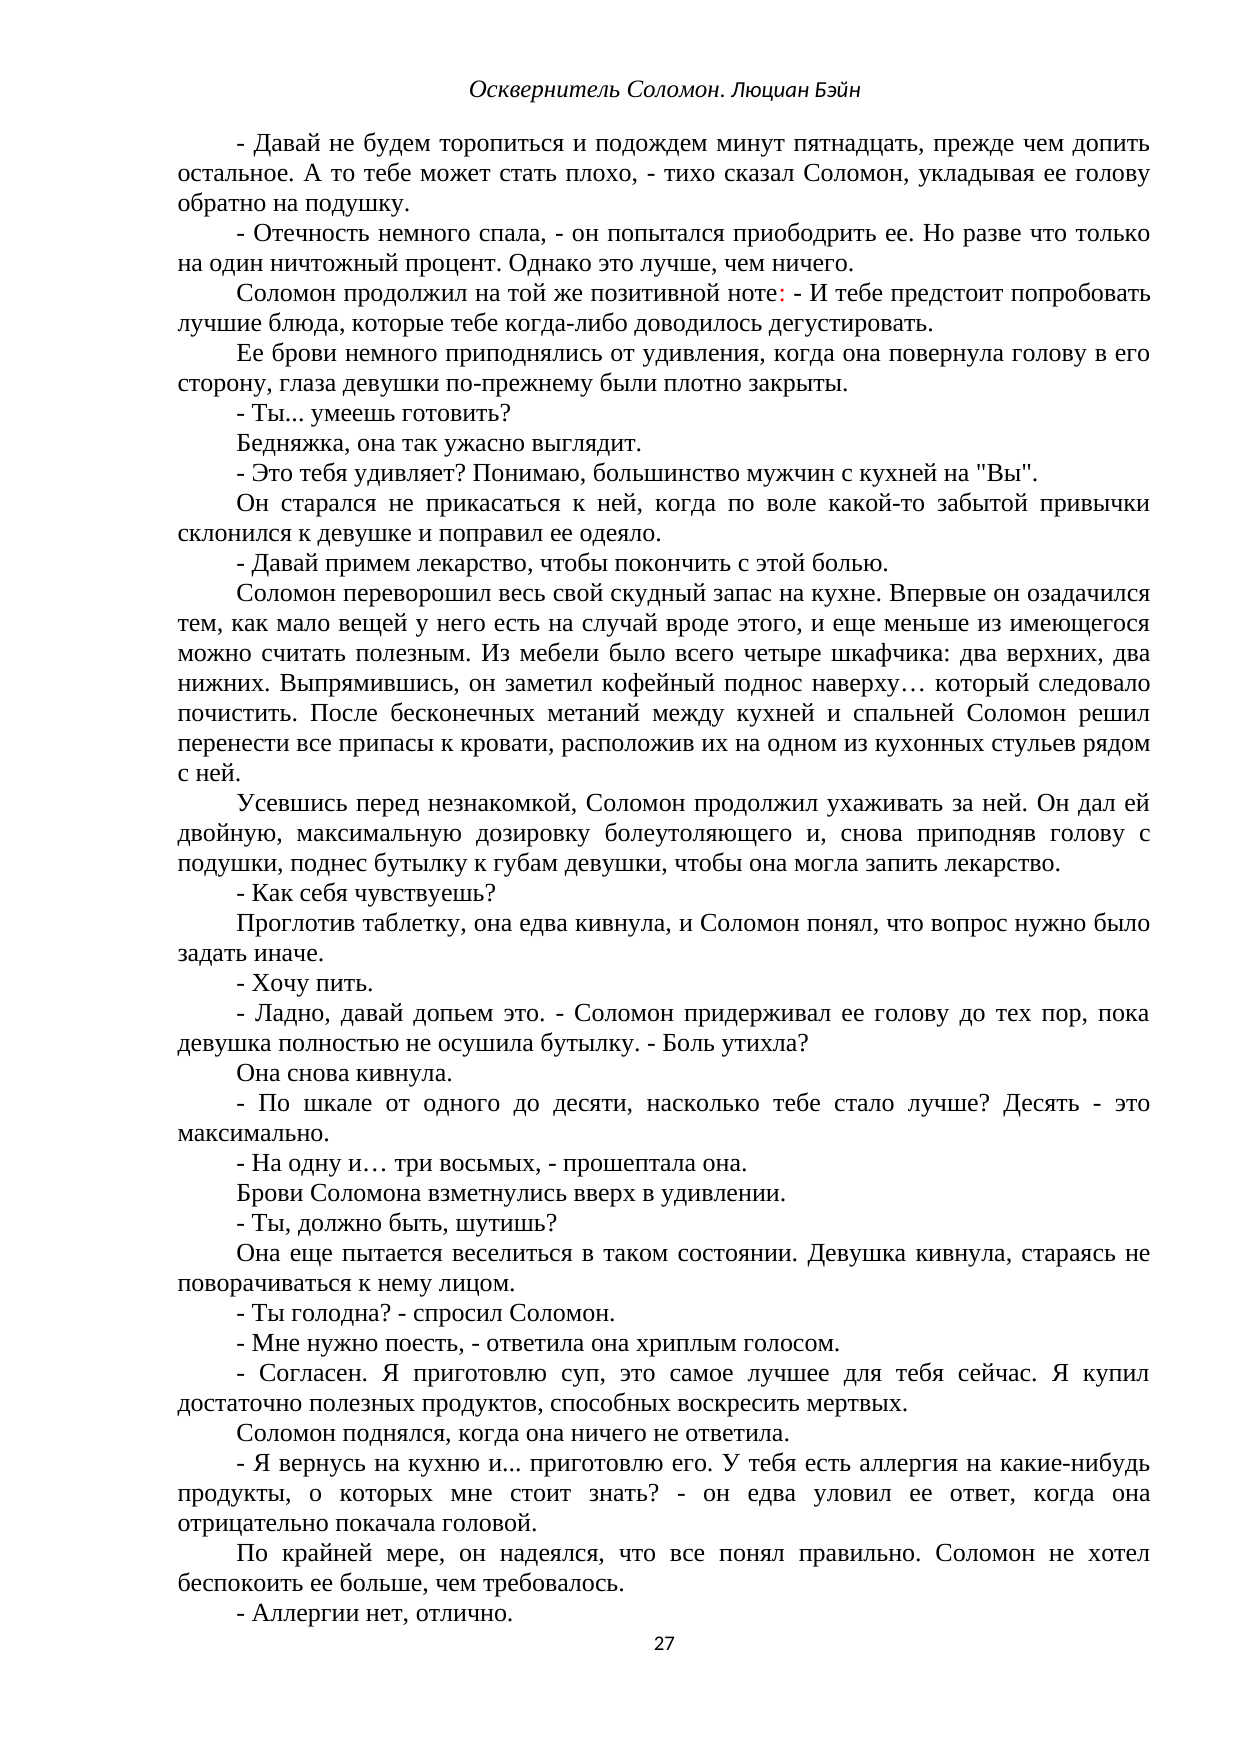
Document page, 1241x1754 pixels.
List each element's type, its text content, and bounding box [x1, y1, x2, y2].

text - Мне нужно поесть, - ответила она хриплым голосом. [177, 1327, 1152, 1357]
text Соломон поднялся, когда она ничего не ответила. [177, 1417, 1152, 1447]
text Он старался не прикасаться к ней, когда по воле какой-то забытой привычки склонился к девушке и поправил ее одеяло. [177, 487, 1152, 547]
text - Ты, должно быть, шутишь? [177, 1207, 1152, 1237]
text По крайней мере, он надеялся, что все понял правильно. Соломон не хотел беспокоить ее больше, чем требовалось. [177, 1537, 1152, 1597]
text Бедняжка, она так ужасно выглядит. [177, 427, 1152, 457]
text - Ладно, давай допьем это. - Соломон придерживал ее голову до тех пор, пока девушка полностью не осушила бутылку. - Боль утихла? [177, 997, 1152, 1057]
text - На одну и… три восьмых, - прошептала она. [177, 1147, 1152, 1177]
text - По шкале от одного до десяти, насколько тебе стало лучше? Десять - это максимально. [177, 1087, 1152, 1147]
text - Это тебя удивляет? Понимаю, большинство мужчин с кухней на "Вы". [177, 457, 1152, 487]
text - Согласен. Я приготовлю суп, это самое лучшее для тебя сейчас. Я купил достаточно полезных продуктов, способных воскресить мертвых. [177, 1357, 1152, 1417]
text - Ты голодна? - спросил Соломон. [177, 1297, 1152, 1327]
text - Аллергии нет, отлично. [177, 1597, 1152, 1627]
text Ее брови немного приподнялись от удивления, когда она повернула голову в его сторону, глаза девушки по-прежнему были плотно закрыты. [177, 337, 1152, 397]
text - Хочу пить. [177, 967, 1152, 997]
text Она еще пытается веселиться в таком состоянии. Девушка кивнула, стараясь не поворачиваться к нему лицом. [177, 1237, 1152, 1297]
text - Ты... умеешь готовить? [177, 397, 1152, 427]
text - Давай не будем торопиться и подождем минут пятнадцать, прежде чем допить остальное. А то тебе может стать плохо, - тихо сказал Соломон, укладывая ее голову обратно на подушку. [177, 127, 1152, 217]
text Проглотив таблетку, она едва кивнула, и Соломон понял, что вопрос нужно было задать иначе. [177, 907, 1152, 967]
text Соломон переворошил весь свой скудный запас на кухне. Впервые он озадачился тем, как мало вещей у него есть на случай вроде этого, и еще меньше из имеющегося можно считать полезным. Из мебели было всего четыре шкафчика: два верхних, два нижних. Выпрямившись, он заметил кофейный поднос наверху… который следовало почистить. После бесконечных метаний между кухней и спальней Соломон решил перенести все припасы к кровати, расположив их на одном из кухонных стульев рядом с ней. [177, 577, 1152, 787]
text - Давай примем лекарство, чтобы покончить с этой болью. [177, 547, 1152, 577]
text - Я вернусь на кухню и... приготовлю его. У тебя есть аллергия на какие-нибудь продукты, о которых мне стоит знать? - он едва уловил ее ответ, когда она отрицательно покачала головой. [177, 1447, 1152, 1537]
text Соломон продолжил на той же позитивной ноте: - И тебе предстоит попробовать лучшие блюда, которые тебе когда-либо доводилось дегустировать. [177, 277, 1152, 337]
text Усевшись перед незнакомкой, Соломон продолжил ухаживать за ней. Он дал ей двойную, максимальную дозировку болеутоляющего и, снова приподняв голову с подушки, поднес бутылку к губам девушки, чтобы она могла запить лекарство. [177, 787, 1152, 877]
text Брови Соломона взметнулись вверх в удивлении. [177, 1177, 1152, 1207]
text - Как себя чувствуешь? [177, 877, 1152, 907]
text Она снова кивнула. [177, 1057, 1152, 1087]
text - Отечность немного спала, - он попытался приободрить ее. Но разве что только на один ничтожный процент. Однако это лучше, чем ничего. [177, 217, 1152, 277]
